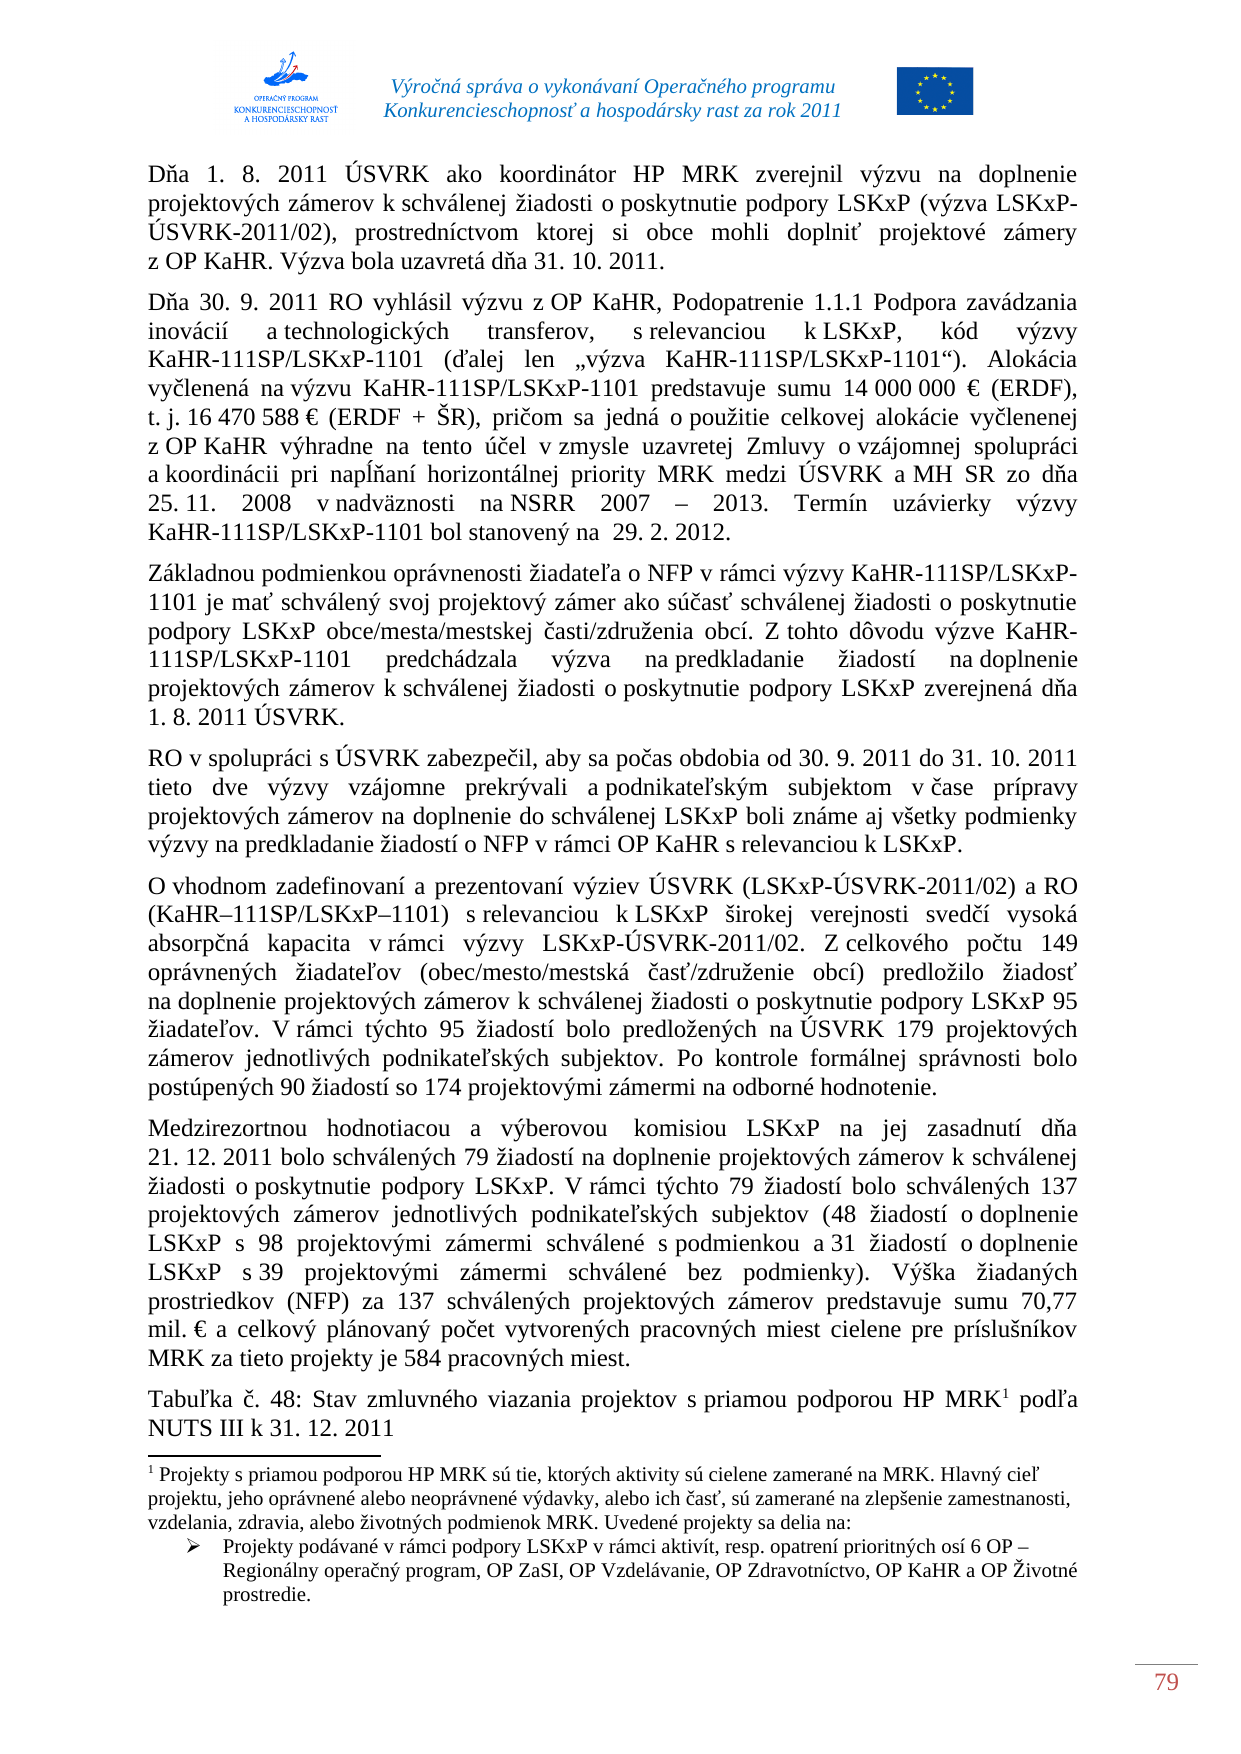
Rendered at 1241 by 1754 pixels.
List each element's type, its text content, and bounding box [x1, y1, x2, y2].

text Základnou podmienkou oprávnenosti žiadateľa o NFP v rámci výzvy KaHR-111SP/LSKxP-1101 je mať schválený svoj projektový zámer ako súčasť schválenej žiadosti o poskytnutie podpory LSKxP obce/mesta/mestskej časti/združenia obcí. Z tohto dôvodu výzve KaHR-111SP/LSKxP-1101 predchádzala výzva na predkladanie žiadostí na doplnenie projektových zámerov k schválenej žiadosti o poskytnutie podpory LSKxP zverejnená dňa 1. 8. 2011 ÚSVRK. [148, 558, 1078, 731]
text Dňa 30. 9. 2011 RO vyhlásil výzvu z OP KaHR, Podopatrenie 1.1.1 Podpora zavádzania inovácií a technologických transferov, s relevanciou k LSKxP, kód výzvy KaHR-111SP/LSKxP-1101 (ďalej len „výzva KaHR-111SP/LSKxP-1101“). Alokácia vyčlenená na výzvu KaHR-111SP/LSKxP-1101 predstavuje sumu 14 000 000 € (ERDF), t. j. 16 470 588 € (ERDF + ŠR), pričom sa jedná o použitie celkovej alokácie vyčlenenej z OP KaHR výhradne na tento účel v zmysle uzavretej Zmluvy o vzájomnej spolupráci a koordinácii pri napĺňaní horizontálnej priority MRK medzi ÚSVRK a MH SR zo dňa 25. 11. 2008 v nadväznosti na NSRR 2007 – 2013. Termín uzávierky výzvy KaHR-111SP/LSKxP-1101 bol stanovený na 29. 2. 2012. [148, 287, 1078, 546]
text RO v spolupráci s ÚSVRK zabezpečil, aby sa počas obdobia od 30. 9. 2011 do 31. 10. 2011 tieto dve výzvy vzájomne prekrývali a podnikateľským subjektom v čase prípravy projektových zámerov na doplnenie do schválenej LSKxP boli známe aj všetky podmienky výzvy na predkladanie žiadostí o NFP v rámci OP KaHR s relevanciou k LSKxP. [148, 743, 1078, 858]
picture [212, 40, 357, 135]
text Dňa 1. 8. 2011 ÚSVRK ako koordinátor HP MRK zverejnil výzvu na doplnenie projektových zámerov k schválenej žiadosti o poskytnutie podpory LSKxP (výzva LSKxP-ÚSVRK-2011/02), prostredníctvom ktorej si obce mohli doplniť projektové zámery z OP KaHR. Výzva bola uzavretá dňa 31. 10. 2011. [148, 159, 1078, 274]
picture [896, 67, 974, 115]
text Medzirezortnou hodnotiacou a výberovou komisiou LSKxP na jej zasadnutí dňa 21. 12. 2011 bolo schválených 79 žiadostí na doplnenie projektových zámerov k schválenej žiadosti o poskytnutie podpory LSKxP. V rámci týchto 79 žiadostí bolo schválených 137 projektových zámerov jednotlivých podnikateľských subjektov (48 žiadostí o doplnenie LSKxP s 98 projektovými zámermi schválené s podmienkou a 31 žiadostí o doplnenie LSKxP s 39 projektovými zámermi schválené bez podmienky). Výška žiadaných prostriedkov (NFP) za 137 schválených projektových zámerov predstavuje sumu 70,77 mil. € a celkový plánovaný počet vytvorených pracovných miest cielene pre príslušníkov MRK za tieto projekty je 584 pracovných miest. [148, 1113, 1078, 1372]
text O vhodnom zadefinovaní a prezentovaní výziev ÚSVRK (LSKxP-ÚSVRK-2011/02) a RO (KaHR–111SP/LSKxP–1101) s relevanciou k LSKxP širokej verejnosti svedčí vysoká absorpčná kapacita v rámci výzvy LSKxP-ÚSVRK-2011/02. Z celkového počtu 149 oprávnených žiadateľov (obec/mesto/mestská časť/združenie obcí) predložilo žiadosť na doplnenie projektových zámerov k schválenej žiadosti o poskytnutie podpory LSKxP 95 žiadateľov. V rámci týchto 95 žiadostí bolo predložených na ÚSVRK 179 projektových zámerov jednotlivých podnikateľských subjektov. Po kontrole formálnej správnosti bolo postúpených 90 žiadostí so 174 projektovými zámermi na odborné hodnotenie. [148, 871, 1078, 1101]
text Tabuľka č. 48: Stav zmluvného viazania projektov s priamou podporou HP MRK podľa NUTS III k 31. 12. 2011 [148, 1384, 1078, 1442]
